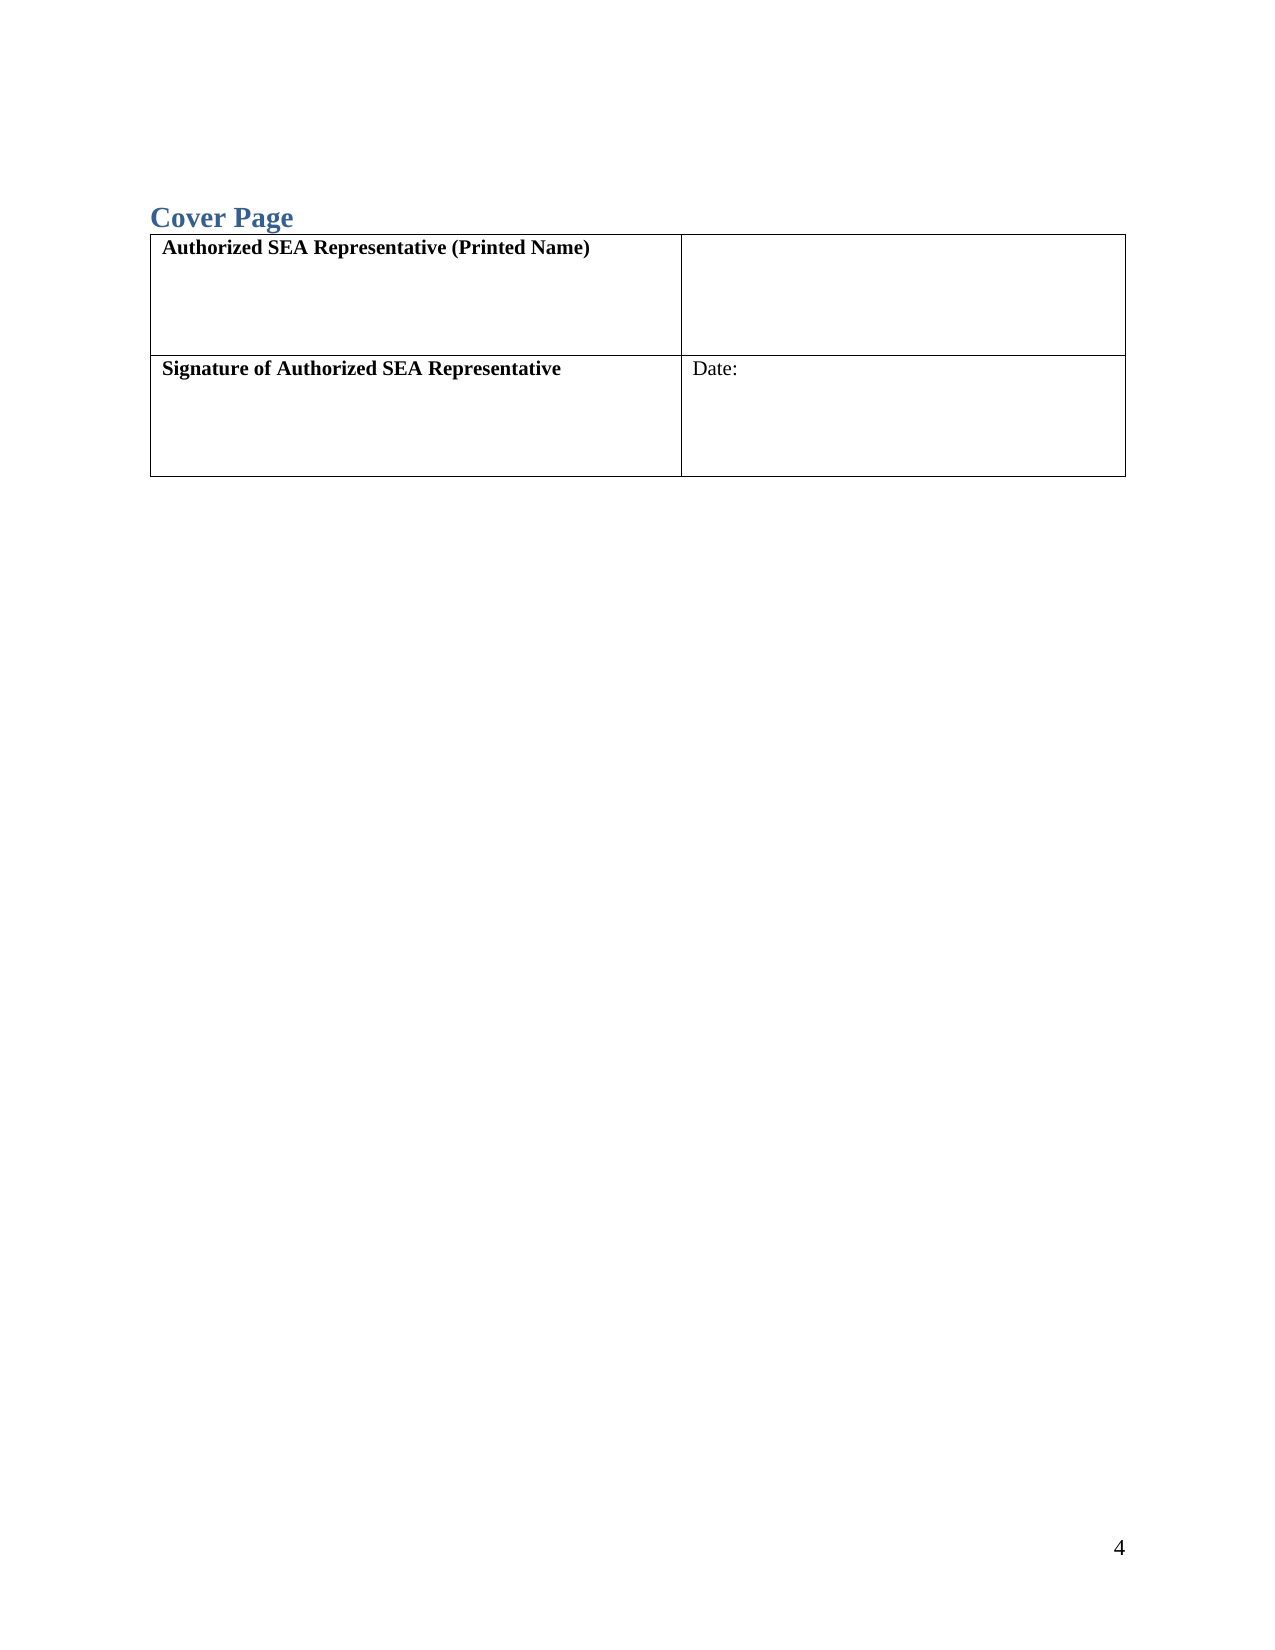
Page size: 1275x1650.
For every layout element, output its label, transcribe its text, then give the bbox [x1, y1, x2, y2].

table_cell Signature of Authorized SEA Representative [151, 356, 681, 476]
subtitle Cover Page [150, 200, 1125, 233]
table_header [682, 235, 1125, 355]
table_header Authorized SEA Representative (Printed Name) [151, 235, 681, 355]
table_cell Date: [682, 356, 1125, 476]
